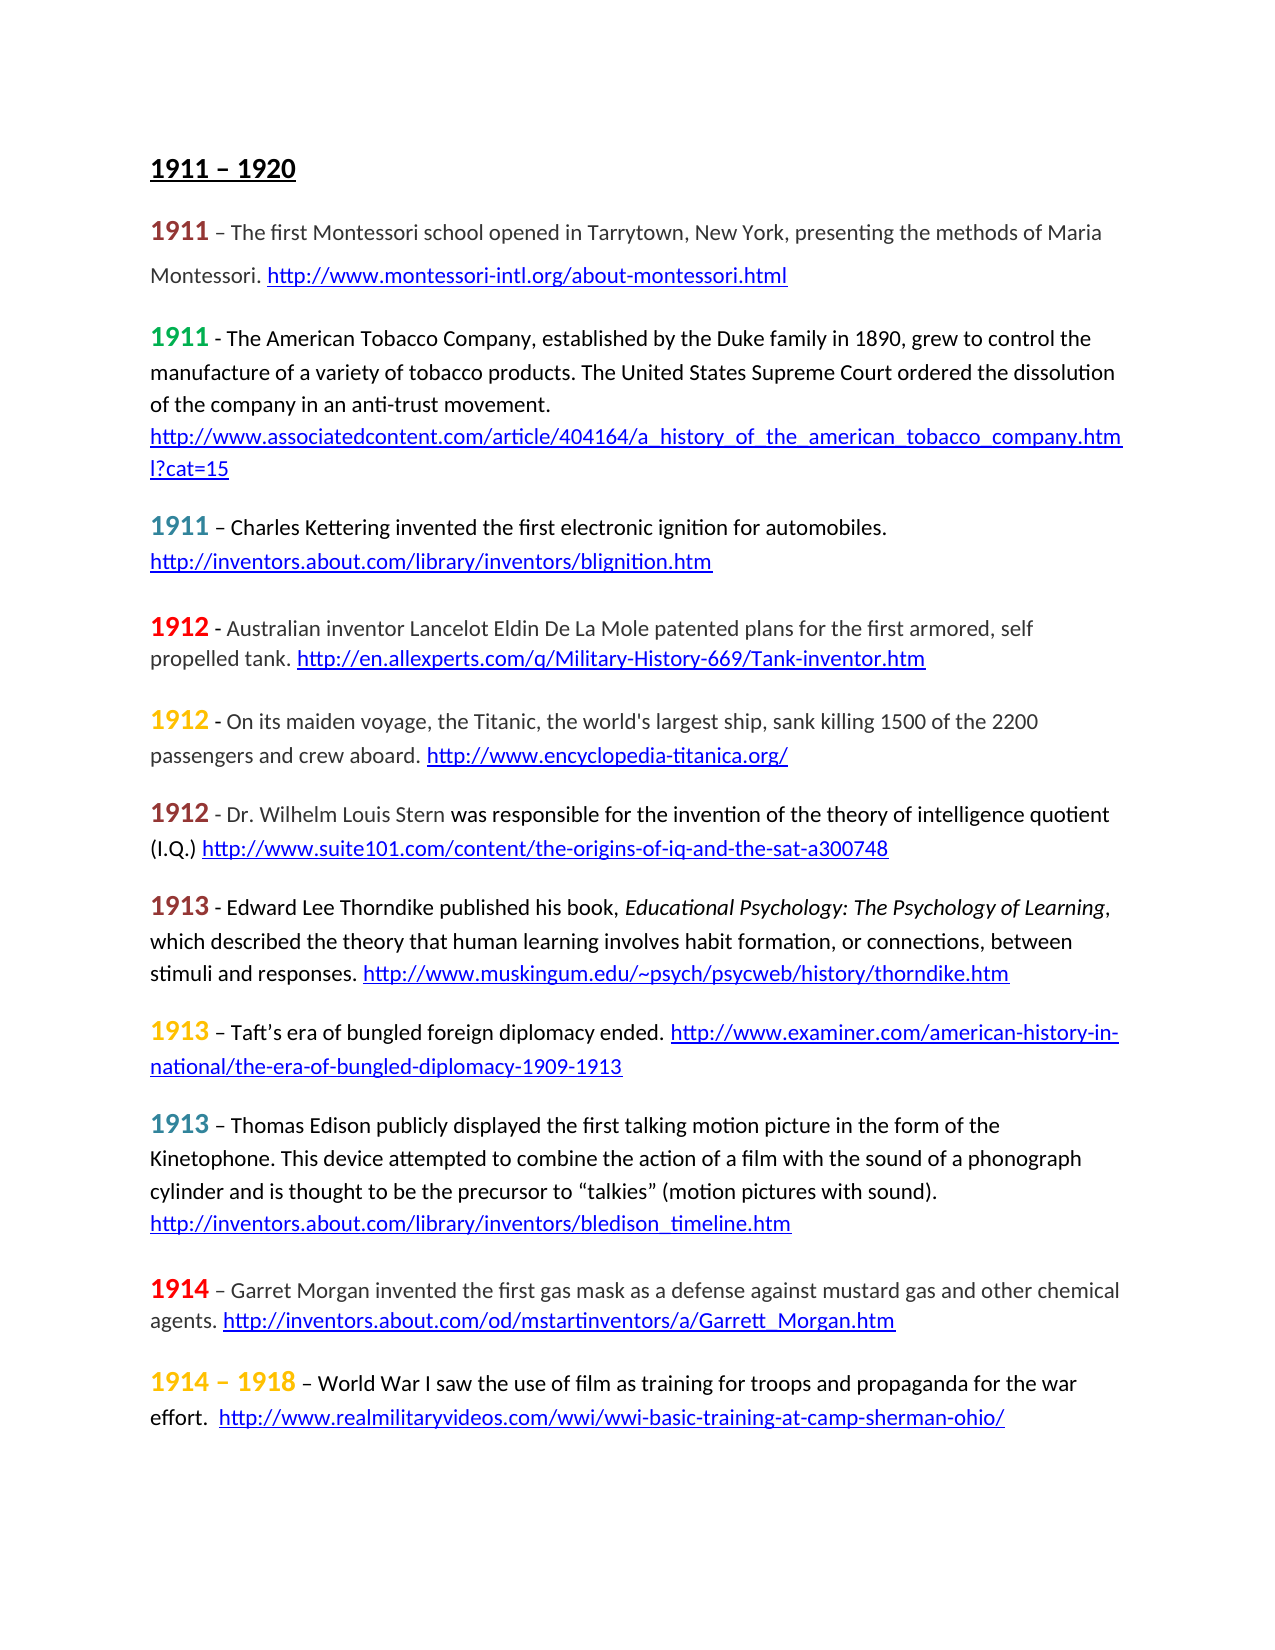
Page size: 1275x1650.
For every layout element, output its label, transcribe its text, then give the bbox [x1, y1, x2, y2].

text 1914 – Garret Morgan invented the first gas mask as a defense against mustard gas and other chemical agents. http://inventors.about.com/od/mstartinventors/a/Garrett_Morgan.htm [150, 1270, 1125, 1334]
text 1913 – Taft’s era of bungled foreign diplomacy ended. http://www.examiner.com/american-history-in-national/the-era-of-bungled-diplomacy-1909-1913 [150, 1012, 1125, 1080]
text 1912 - On its maiden voyage, the Titanic, the world's largest ship, sank killing 1500 of the 2200 passengers and crew aboard. http://www.encyclopedia-titanica.org/ [150, 701, 1125, 769]
text 1911 - The American Tobacco Company, established by the Duke family in 1890, grew to control the manufacture of a variety of tobacco products. The United States Supreme Court ordered the dissolution of the company in an anti-trust movement. http://www.associatedcontent.com/article/404164/a_history_of_the_american_tobacco_company.html?cat=15 [150, 318, 1125, 482]
text 1914 – 1918 – World War I saw the use of film as training for troops and propaganda for the war effort. http://www.realmilitaryvideos.com/wwi/wwi-basic-training-at-camp-sherman-ohio/ [150, 1363, 1125, 1431]
text 1913 - Edward Lee Thorndike published his book, Educational Psychology: The Psychology of Learning, which described the theory that human learning involves habit formation, or connections, between stimuli and responses. http://www.muskingum.edu/~psych/psycweb/history/thorndike.htm [150, 887, 1125, 987]
text 1912 - Dr. Wilhelm Louis Stern was responsible for the invention of the theory of intelligence quotient (I.Q.) http://www.suite101.com/content/the-origins-of-iq-and-the-sat-a300748 [150, 794, 1125, 862]
text 1911 – Charles Kettering invented the first electronic ignition for automobiles. http://inventors.about.com/library/inventors/blignition.htm [150, 507, 1125, 575]
text 1911 – 1920 [150, 150, 1125, 186]
text 1913 – Thomas Edison publicly displayed the first talking motion picture in the form of the Kinetophone. This device attempted to combine the action of a film with the sound of a phonograph cylinder and is thought to be the precursor to “talkies” (motion pictures with sound). http://inventors.about.com/library/inventors/bledison_timeline.htm [150, 1105, 1125, 1237]
text 1912 - Australian inventor Lancelot Eldin De La Mole patented plans for the first armored, self propelled tank. http://en.allexperts.com/q/Military-History-669/Tank-inventor.htm [150, 608, 1125, 672]
text 1911 – The first Montessori school opened in Tarrytown, New York, presenting the methods of Maria Montessori. http://www.montessori-intl.org/about-montessori.html [150, 212, 1125, 289]
